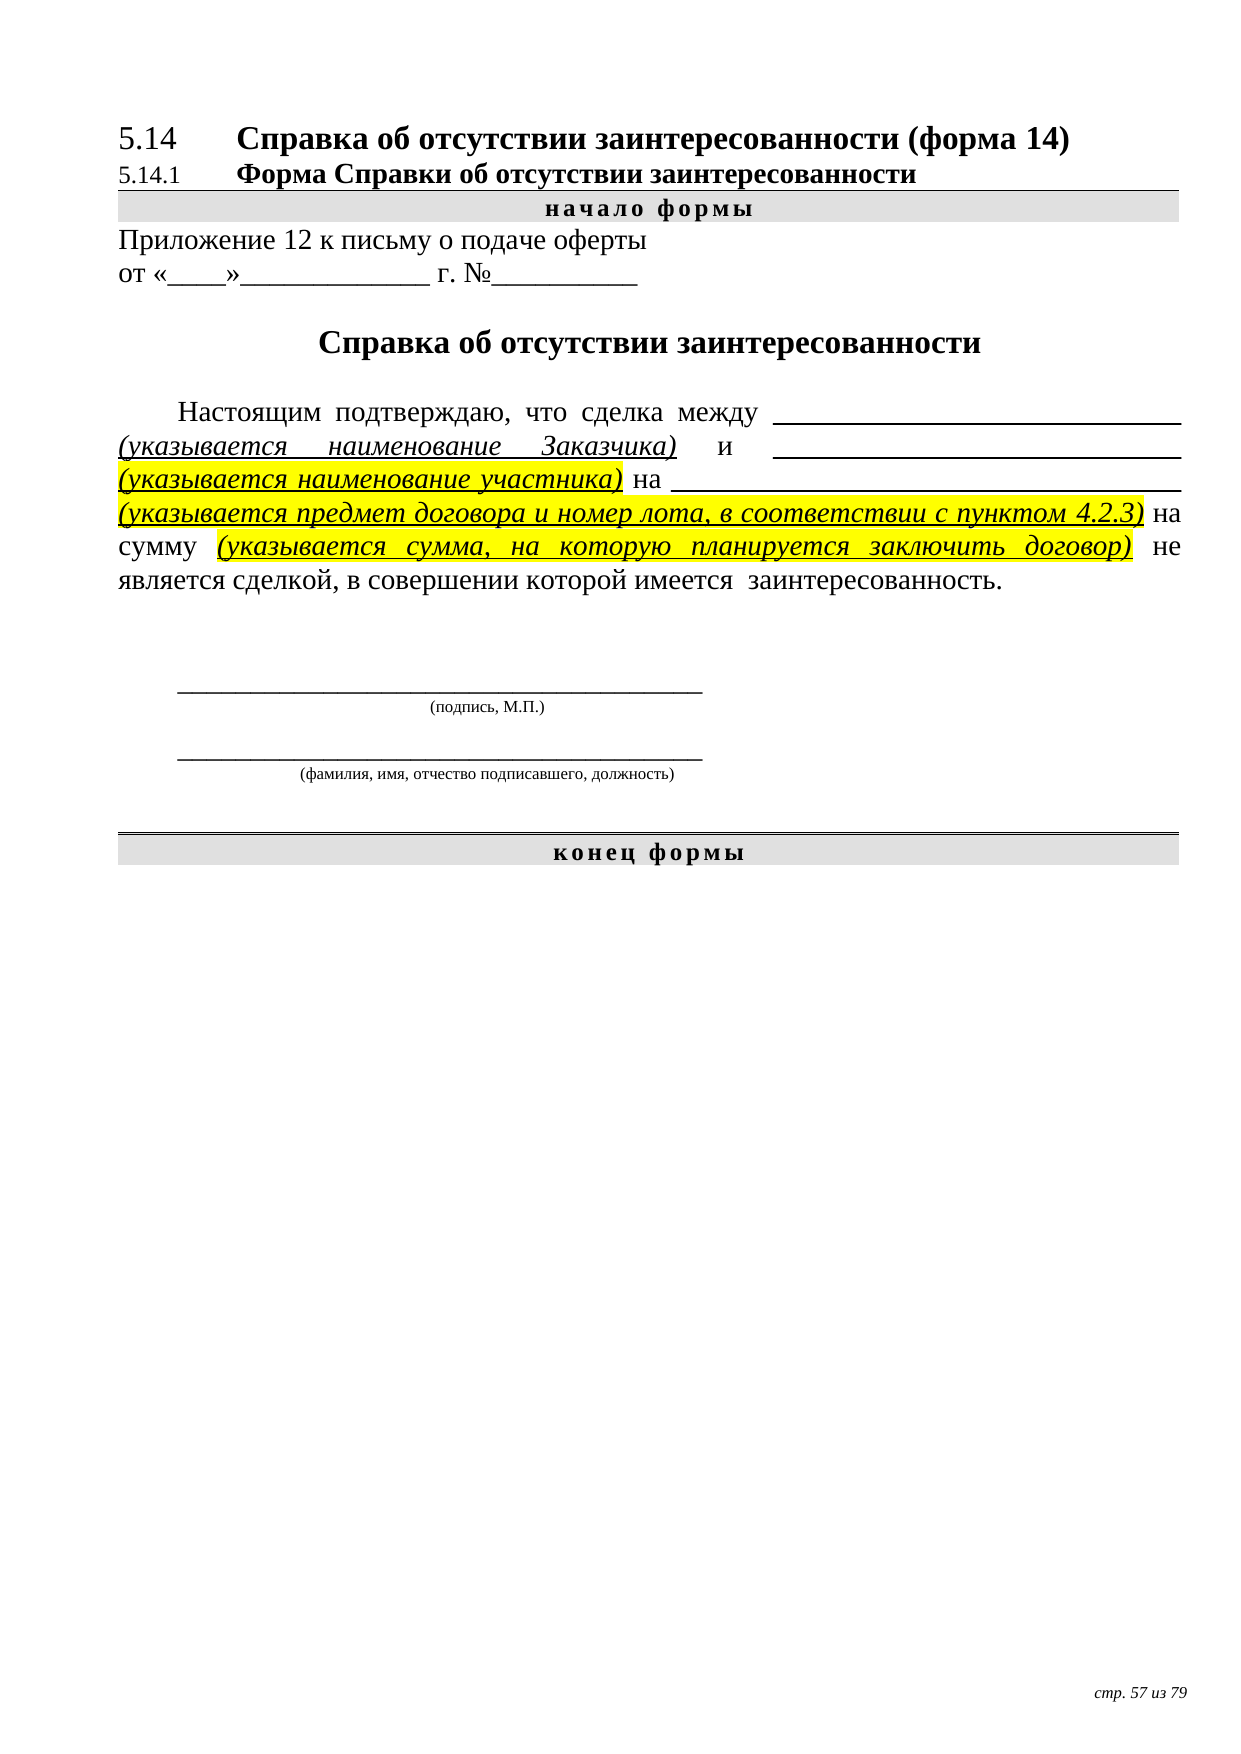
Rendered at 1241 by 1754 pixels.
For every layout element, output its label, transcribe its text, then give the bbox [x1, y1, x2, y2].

text (подпись, М.П.) [118, 696, 797, 730]
text ____________________________________ [118, 663, 1181, 696]
list Форма Справки об отсутствии заинтересованности [118, 156, 1181, 190]
text (фамилия, имя, отчество подписавшего, должность) [118, 763, 797, 797]
text ____________________________________ [118, 730, 1181, 763]
text Настоящим подтверждаю, что сделка между ____________________________ (указывается наименование Заказчика) и ____________________________ (указывается наименование участника) на ___________________________________ (указывается предмет договора и номер лота, в соответствии с пунктом 4.2.3) на сумму (указывается сумма, на которую планируется заключить договор) не является сделкой, в совершении которой имеется заинтересованность. [118, 394, 1181, 596]
text Приложение 12 к письму о подаче оферты от «____»_____________ г. №__________ [118, 222, 1181, 289]
subtitle Справка об отсутствии заинтересованности (форма 14) [118, 118, 1181, 156]
text Справка об отсутствии заинтересованности [118, 322, 1181, 361]
text начало формы [118, 191, 1179, 222]
text конец формы [118, 835, 1179, 865]
